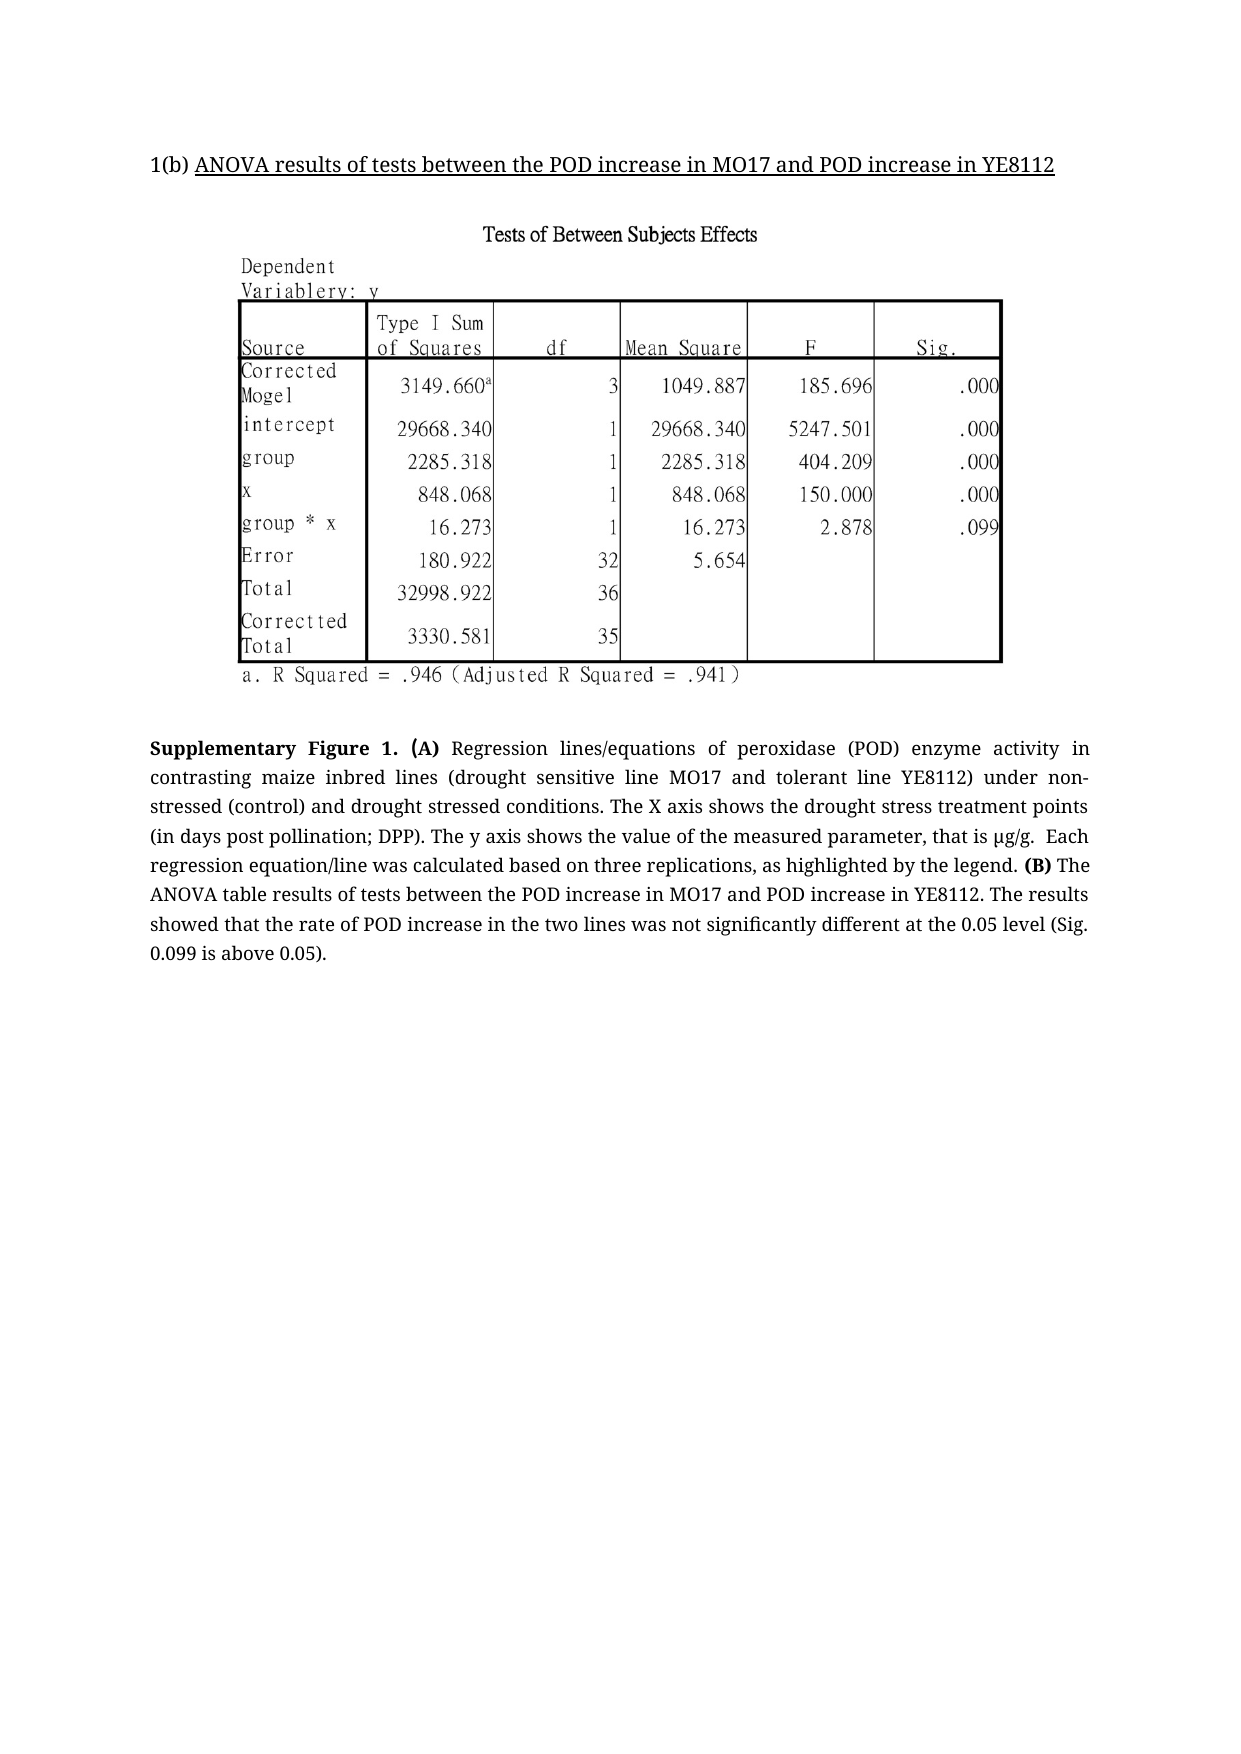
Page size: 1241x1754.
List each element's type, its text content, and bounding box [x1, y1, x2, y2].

text 1(b) ANOVA results of tests between the POD increase in MO17 and POD increase in YE8112 [150, 150, 1090, 178]
picture [224, 203, 1016, 708]
text Supplementary Figure 1. (A) Regression lines/equations of peroxidase (POD) enzyme activity in contrasting maize inbred lines (drought sensitive line MO17 and tolerant line YE8112) under non-stressed (control) and drought stressed conditions. The X axis shows the drought stress treatment points (in days post pollination; DPP). The y axis shows the value of the measured parameter, that is µg/g. Each regression equation/line was calculated based on three replications, as highlighted by the legend. (B) The ANOVA table results of tests between the POD increase in MO17 and POD increase in YE8112. The results showed that the rate of POD increase in the two lines was not significantly different at the 0.05 level (Sig. 0.099 is above 0.05). [150, 733, 1090, 966]
